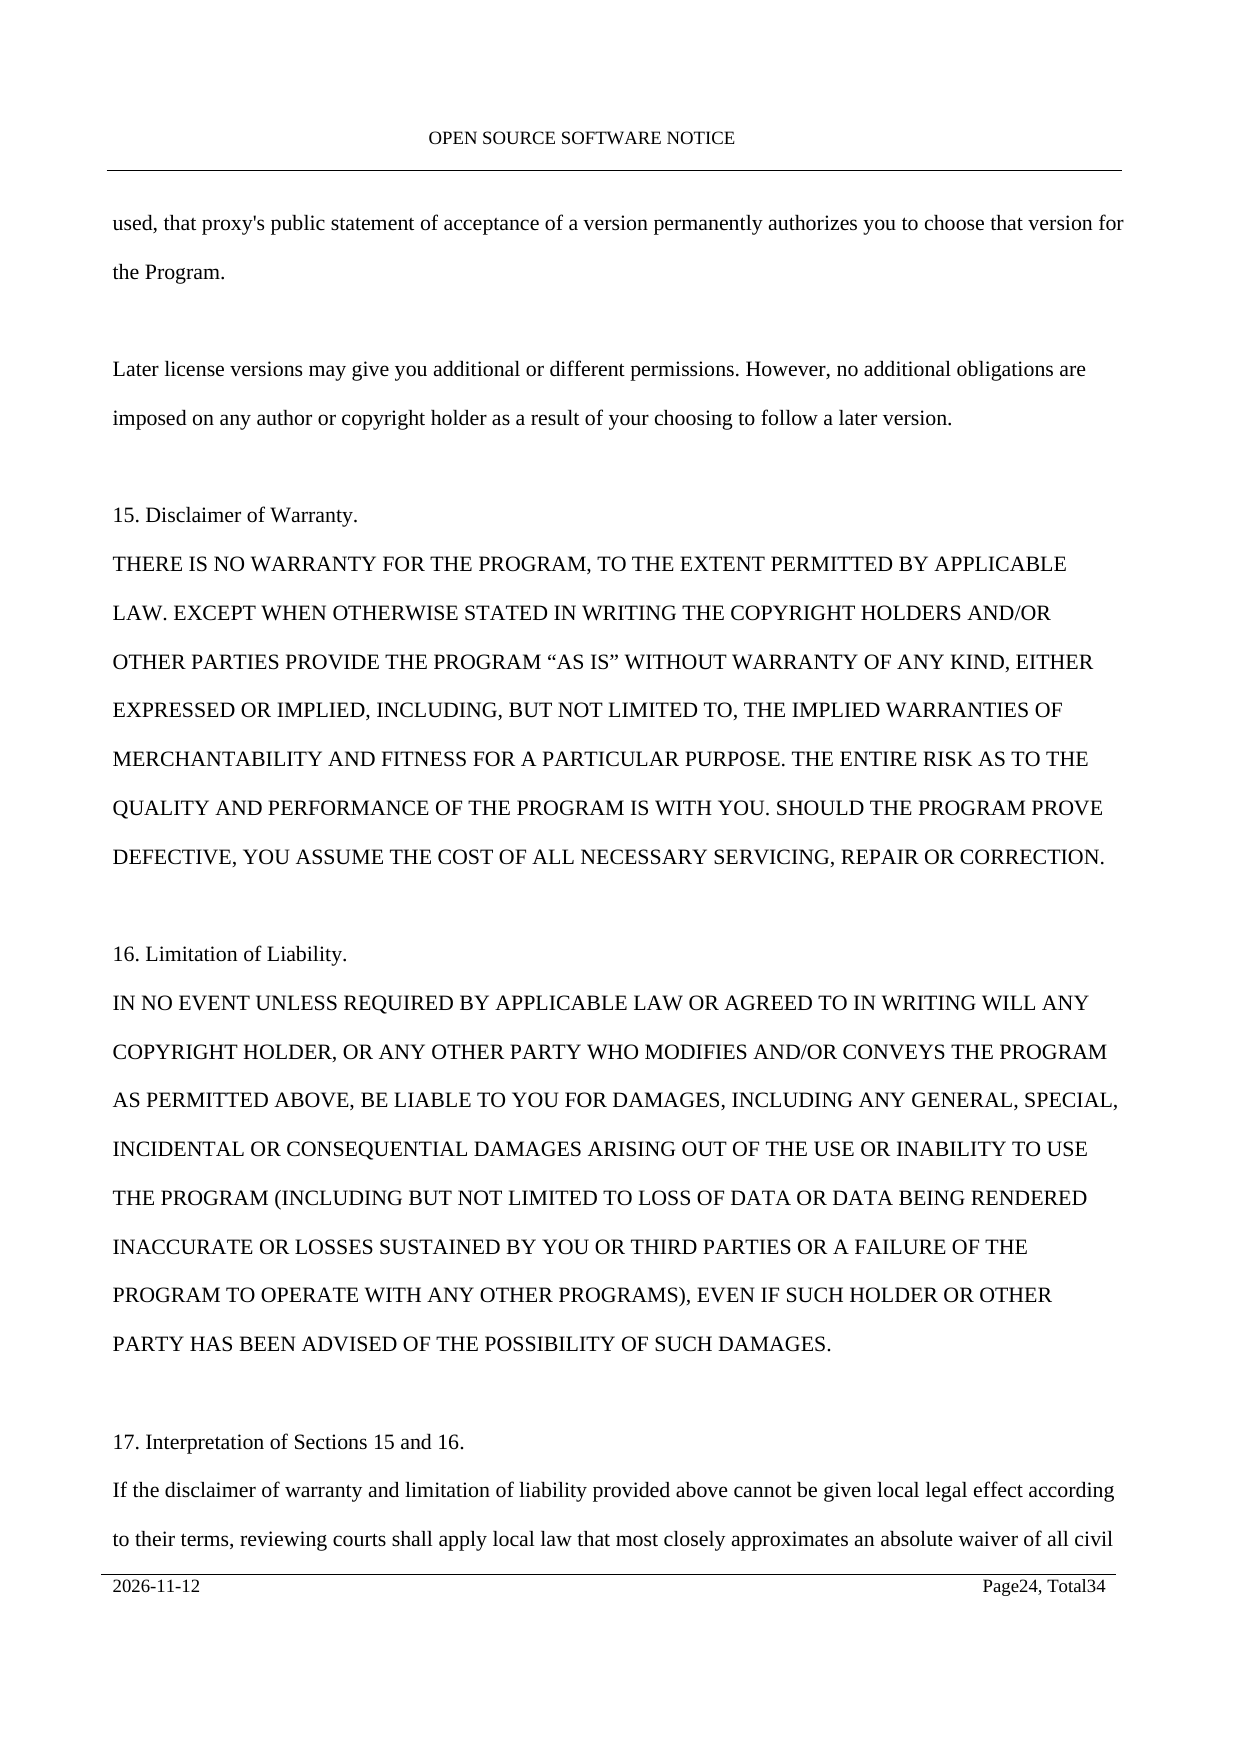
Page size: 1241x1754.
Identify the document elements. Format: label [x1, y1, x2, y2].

text [112, 206, 1128, 1555]
